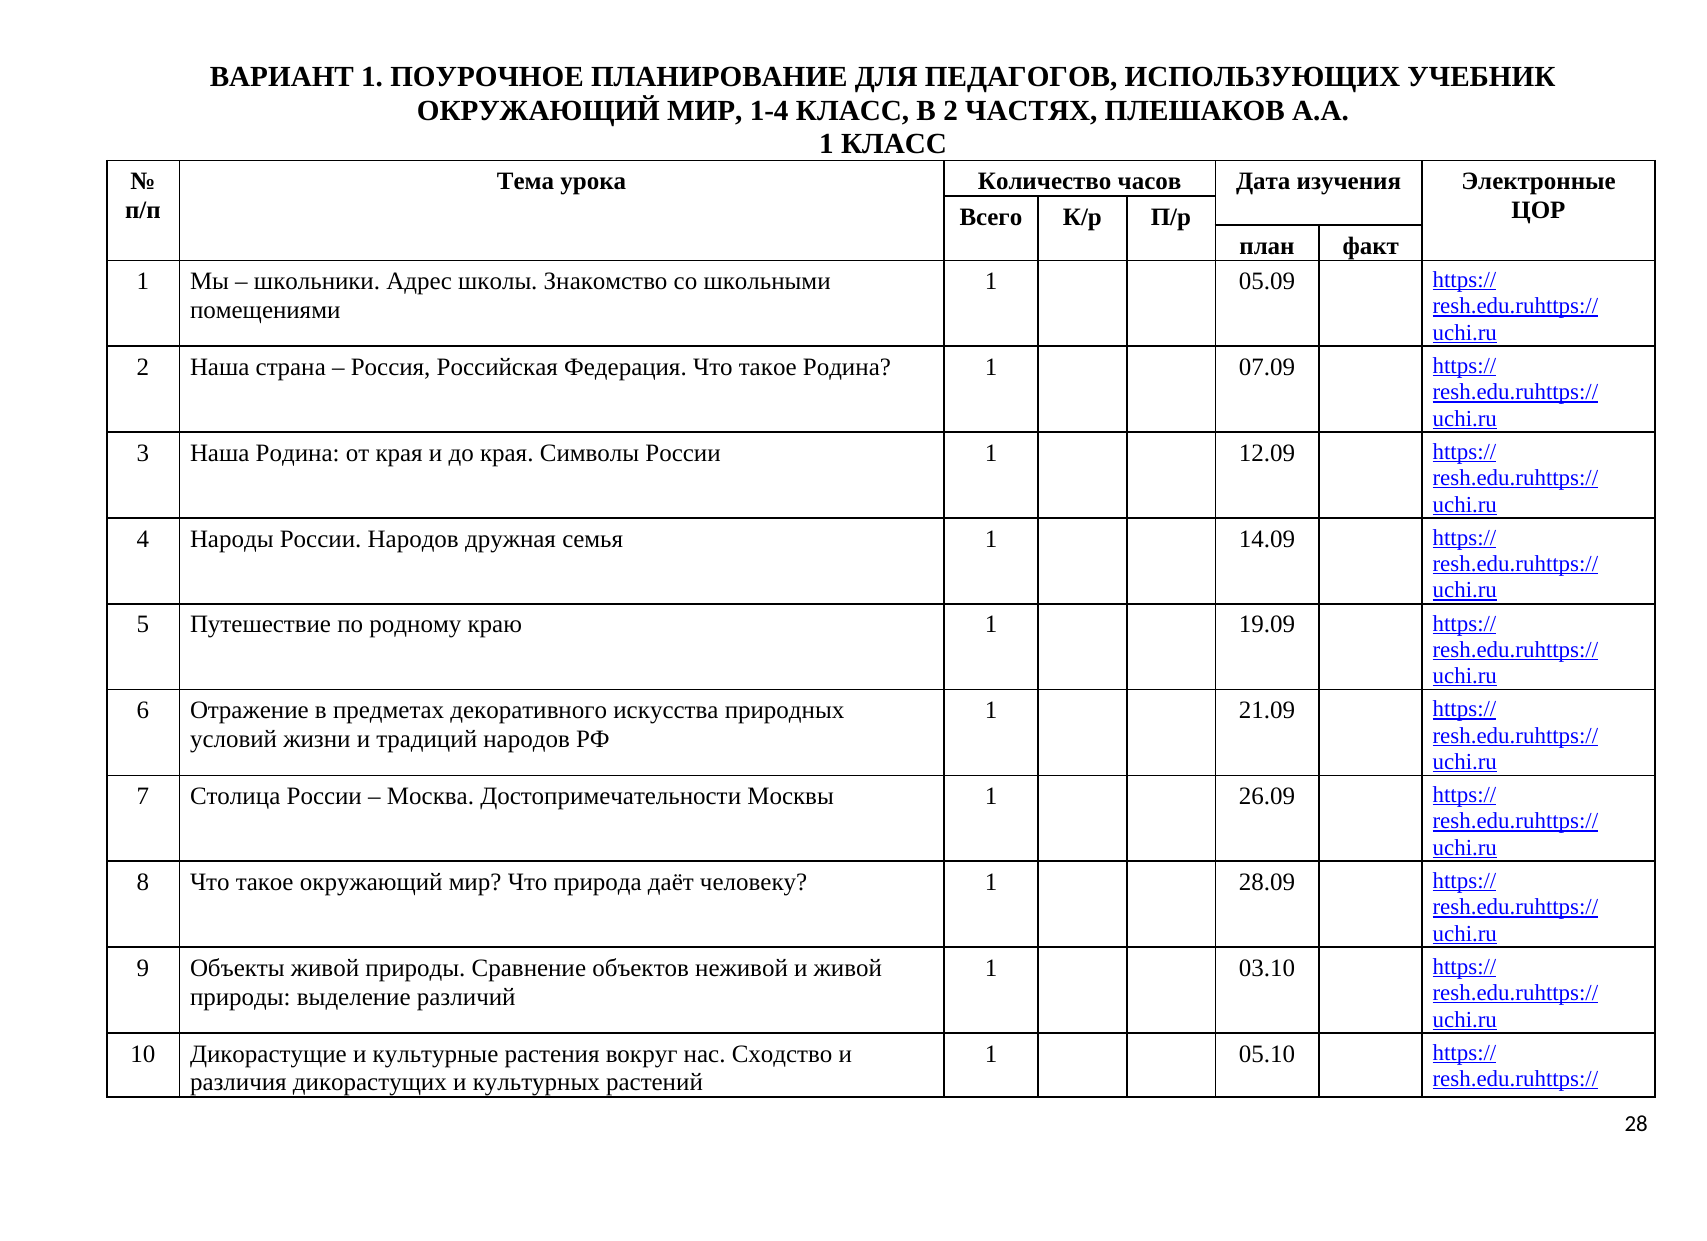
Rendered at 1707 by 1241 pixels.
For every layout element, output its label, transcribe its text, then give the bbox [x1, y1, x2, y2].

table_cell 1 [945, 690, 1037, 774]
table_cell 8 [108, 862, 179, 946]
table_cell [1320, 1034, 1421, 1096]
table_cell Отражение в предметах декоративного искусства природных условий жизни и традиций народов РФ [180, 690, 943, 774]
table_cell [1320, 776, 1421, 860]
table_cell [1320, 433, 1421, 517]
table_cell [1039, 433, 1126, 517]
table_cell [1128, 690, 1215, 774]
table_cell 12.09 [1216, 433, 1318, 517]
table_cell 3 [108, 433, 179, 517]
table_cell Наша страна – Россия, Российская Федерация. Что такое Родина? [180, 347, 943, 431]
table_cell https://resh.edu.ruhttps://uchi.ru [1423, 433, 1654, 517]
table_cell [1039, 519, 1126, 603]
table_cell 07.09 [1216, 347, 1318, 431]
table_header Количество часов [945, 161, 1215, 195]
table_cell https://resh.edu.ruhttps://uchi.ru [1423, 347, 1654, 431]
table_cell [1128, 605, 1215, 689]
table_cell [1128, 776, 1215, 860]
table_cell [1320, 862, 1421, 946]
table_cell 19.09 [1216, 605, 1318, 689]
table_header № п/п [108, 161, 179, 259]
table_cell 6 [108, 690, 179, 774]
table_cell Столица России ‒ Москва. Достопримечательности Москвы [180, 776, 943, 860]
table_header Дата изучения [1216, 161, 1421, 224]
table_cell [1320, 519, 1421, 603]
table_cell К/р [1039, 197, 1126, 259]
table_cell 10 [108, 1034, 179, 1096]
table_cell Всего [945, 197, 1037, 259]
table_cell 1 [108, 261, 179, 345]
table_cell [1039, 862, 1126, 946]
table_cell [1128, 433, 1215, 517]
table_cell 28.09 [1216, 862, 1318, 946]
table_cell факт [1320, 226, 1421, 259]
table_cell Путешествие по родному краю [180, 605, 943, 689]
table_cell [1039, 347, 1126, 431]
table_cell Наша Родина: от края и до края. Символы России [180, 433, 943, 517]
table_cell [1128, 519, 1215, 603]
table_cell 1 [945, 1034, 1037, 1096]
table_cell 9 [108, 948, 179, 1032]
table_cell [1039, 690, 1126, 774]
table_cell 2 [108, 347, 179, 431]
table_cell П/р [1128, 197, 1215, 259]
table_cell https://resh.edu.ruhttps://uchi.ru [1423, 690, 1654, 774]
table_header Тема урока [180, 161, 943, 259]
table_cell [1320, 690, 1421, 774]
table_cell 05.09 [1216, 261, 1318, 345]
table_cell 1 [945, 433, 1037, 517]
table_cell [1128, 948, 1215, 1032]
table_cell 26.09 [1216, 776, 1318, 860]
table_cell https://resh.edu.ruhttps://uchi.ru [1423, 519, 1654, 603]
table_cell [1039, 776, 1126, 860]
table_cell 1 [945, 776, 1037, 860]
table_cell [1320, 948, 1421, 1032]
table_cell 1 [945, 948, 1037, 1032]
table_cell [1039, 948, 1126, 1032]
table_cell 05.10 [1216, 1034, 1318, 1096]
table_cell https://resh.edu.ruhttps://uchi.ru [1423, 776, 1654, 860]
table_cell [180, 1034, 943, 1096]
table_cell план [1216, 226, 1318, 259]
table_header Электронные ЦОР [1423, 161, 1654, 259]
table_cell [1128, 261, 1215, 345]
table_cell [1128, 347, 1215, 431]
table_cell 1 [945, 862, 1037, 946]
table_cell [1039, 605, 1126, 689]
table_cell [1039, 261, 1126, 345]
table_cell Объекты живой природы. Сравнение объектов неживой и живой природы: выделение различий [180, 948, 943, 1032]
table_cell 5 [108, 605, 179, 689]
table_cell [1320, 347, 1421, 431]
table_cell 03.10 [1216, 948, 1318, 1032]
table_cell https://resh.edu.ruhttps://uchi.ru [1423, 605, 1654, 689]
table_cell Народы России. Народов дружная семья [180, 519, 943, 603]
table_cell [1128, 1034, 1215, 1096]
table_cell Мы – школьники. Адрес школы. Знакомство со школьными помещениями [180, 261, 943, 345]
table_cell https://resh.edu.ruhttps://uchi.ru [1423, 261, 1654, 345]
table_cell 1 [945, 605, 1037, 689]
table_cell [1320, 605, 1421, 689]
table_cell Что такое окружающий мир? Что природа даёт человеку? [180, 862, 943, 946]
table_cell 4 [108, 519, 179, 603]
table_cell 21.09 [1216, 690, 1318, 774]
table_cell 1 [945, 519, 1037, 603]
table_cell 1 [945, 261, 1037, 345]
table_cell https://resh.edu.ruhttps://uchi.ru [1423, 948, 1654, 1032]
table_cell 14.09 [1216, 519, 1318, 603]
table_cell 7 [108, 776, 179, 860]
table_cell [1039, 1034, 1126, 1096]
text 1 КЛАСС [118, 126, 1647, 160]
text ВАРИАНТ 1. ПОУРОЧНОЕ ПЛАНИРОВАНИЕ ДЛЯ ПЕДАГОГОВ, ИСПОЛЬЗУЮЩИХ УЧЕБНИК ОКРУЖАЮЩИЙ МИР, 1-4 КЛАСС, В 2 ЧАСТЯХ, ПЛЕШАКОВ А.А. [118, 59, 1647, 126]
table_cell [1128, 862, 1215, 946]
table_cell [1320, 261, 1421, 345]
table_cell https://resh.edu.ruhttps://uchi.ru [1423, 862, 1654, 946]
table_cell 1 [945, 347, 1037, 431]
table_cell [1423, 1034, 1654, 1096]
